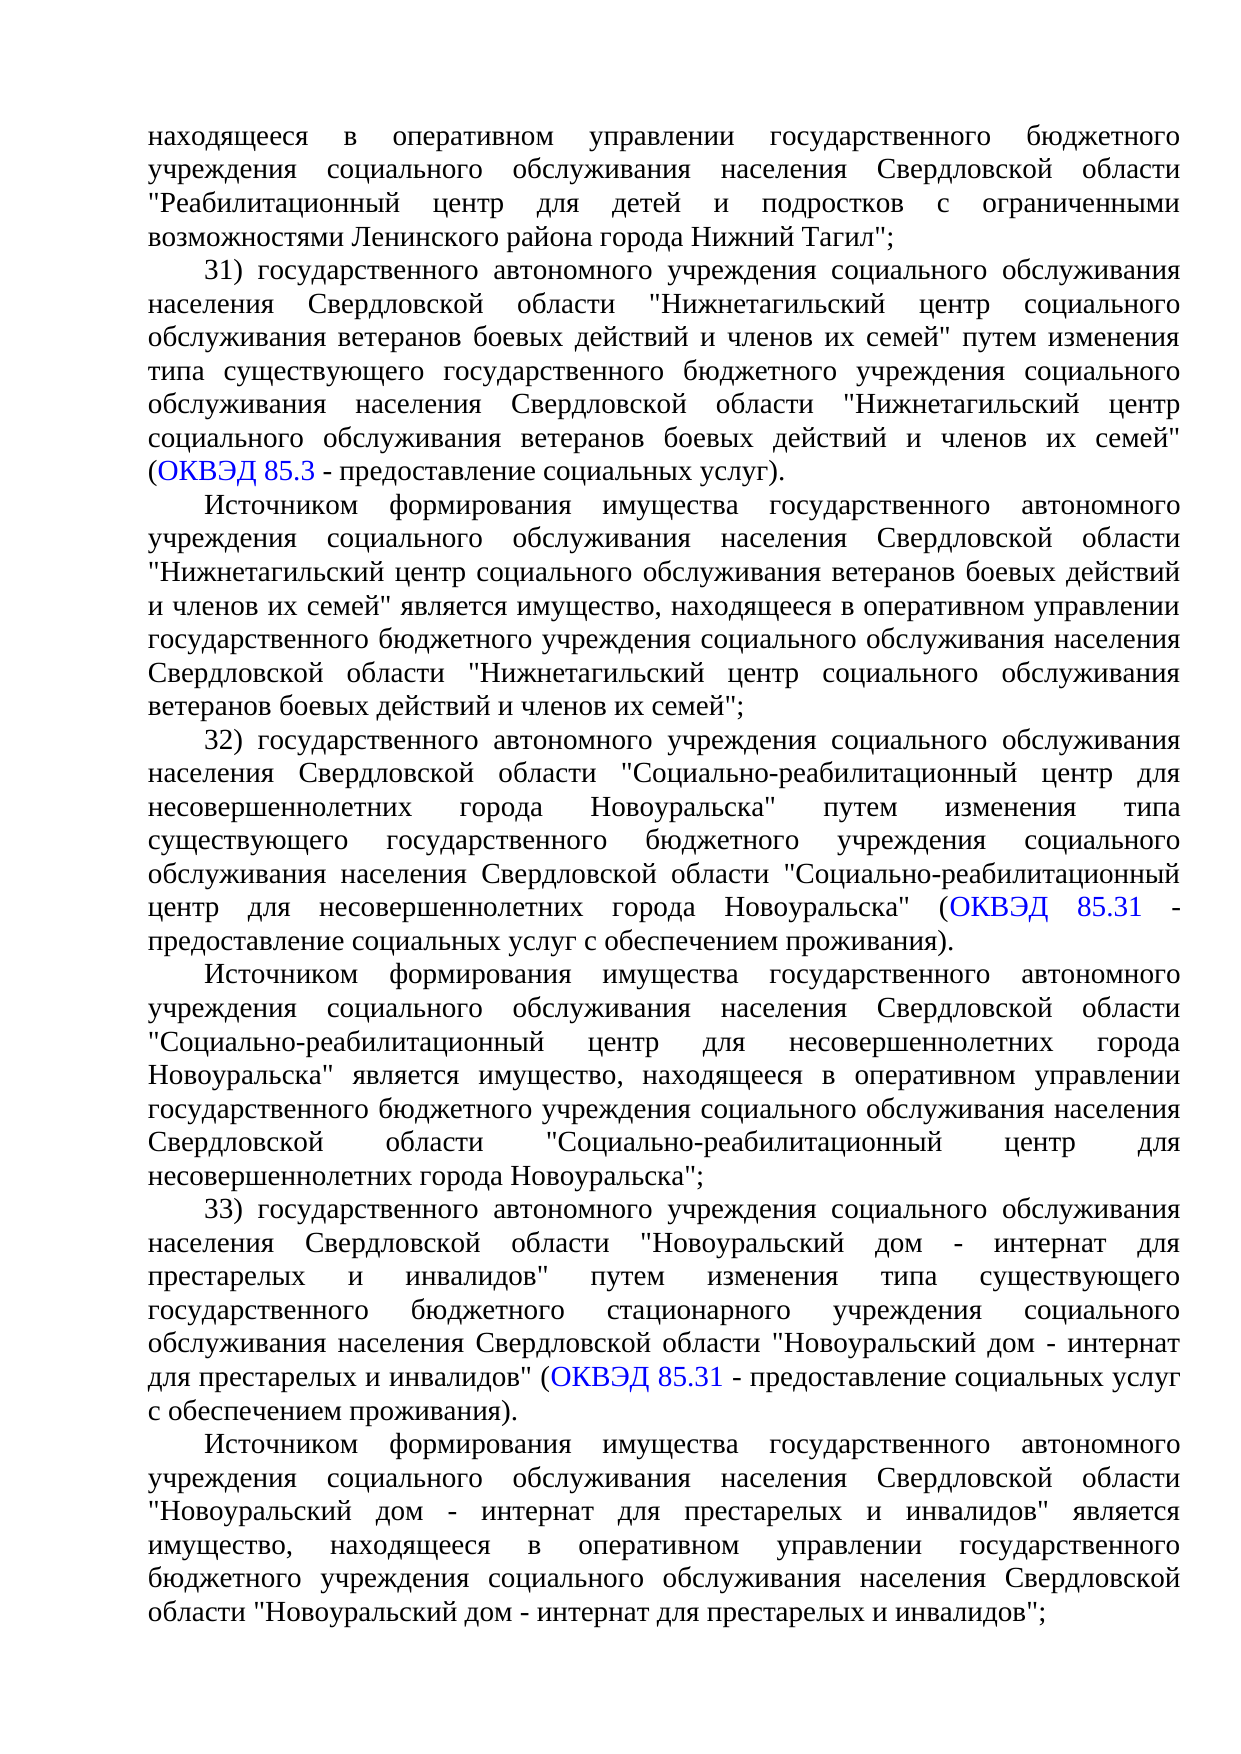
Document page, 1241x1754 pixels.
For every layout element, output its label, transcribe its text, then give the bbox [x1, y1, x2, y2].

text 32) государственного автономного учреждения социального обслуживания населения Свердловской области "Социально-реабилитационный центр для несовершеннолетних города Новоуральска" путем изменения типа существующего государственного бюджетного учреждения социального обслуживания населения Свердловской области "Социально-реабилитационный центр для несовершеннолетних города Новоуральска" (ОКВЭД 85.31 - предоставление социальных услуг с обеспечением проживания). [148, 722, 1181, 957]
text Источником формирования имущества государственного автономного учреждения социального обслуживания населения Свердловской области "Нижнетагильский центр социального обслуживания ветеранов боевых действий и членов их семей" является имущество, находящееся в оперативном управлении государственного бюджетного учреждения социального обслуживания населения Свердловской области "Нижнетагильский центр социального обслуживания ветеранов боевых действий и членов их семей"; [148, 487, 1181, 722]
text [148, 118, 1181, 252]
text 33) государственного автономного учреждения социального обслуживания населения Свердловской области "Новоуральский дом - интернат для престарелых и инвалидов" путем изменения типа существующего государственного бюджетного стационарного учреждения социального обслуживания населения Свердловской области "Новоуральский дом - интернат для престарелых и инвалидов" (ОКВЭД 85.31 - предоставление социальных услуг с обеспечением проживания). [148, 1191, 1181, 1426]
text Источником формирования имущества государственного автономного учреждения социального обслуживания населения Свердловской области "Социально-реабилитационный центр для несовершеннолетних города Новоуральска" является имущество, находящееся в оперативном управлении государственного бюджетного учреждения социального обслуживания населения Свердловской области "Социально-реабилитационный центр для несовершеннолетних города Новоуральска"; [148, 957, 1181, 1191]
text Источником формирования имущества государственного автономного учреждения социального обслуживания населения Свердловской области "Новоуральский дом - интернат для престарелых и инвалидов" является имущество, находящееся в оперативном управлении государственного бюджетного учреждения социального обслуживания населения Свердловской области "Новоуральский дом - интернат для престарелых и инвалидов"; [148, 1426, 1181, 1627]
text 31) государственного автономного учреждения социального обслуживания населения Свердловской области "Нижнетагильский центр социального обслуживания ветеранов боевых действий и членов их семей" путем изменения типа существующего государственного бюджетного учреждения социального обслуживания населения Свердловской области "Нижнетагильский центр социального обслуживания ветеранов боевых действий и членов их семей" (ОКВЭД 85.3 - предоставление социальных услуг). [148, 252, 1181, 487]
